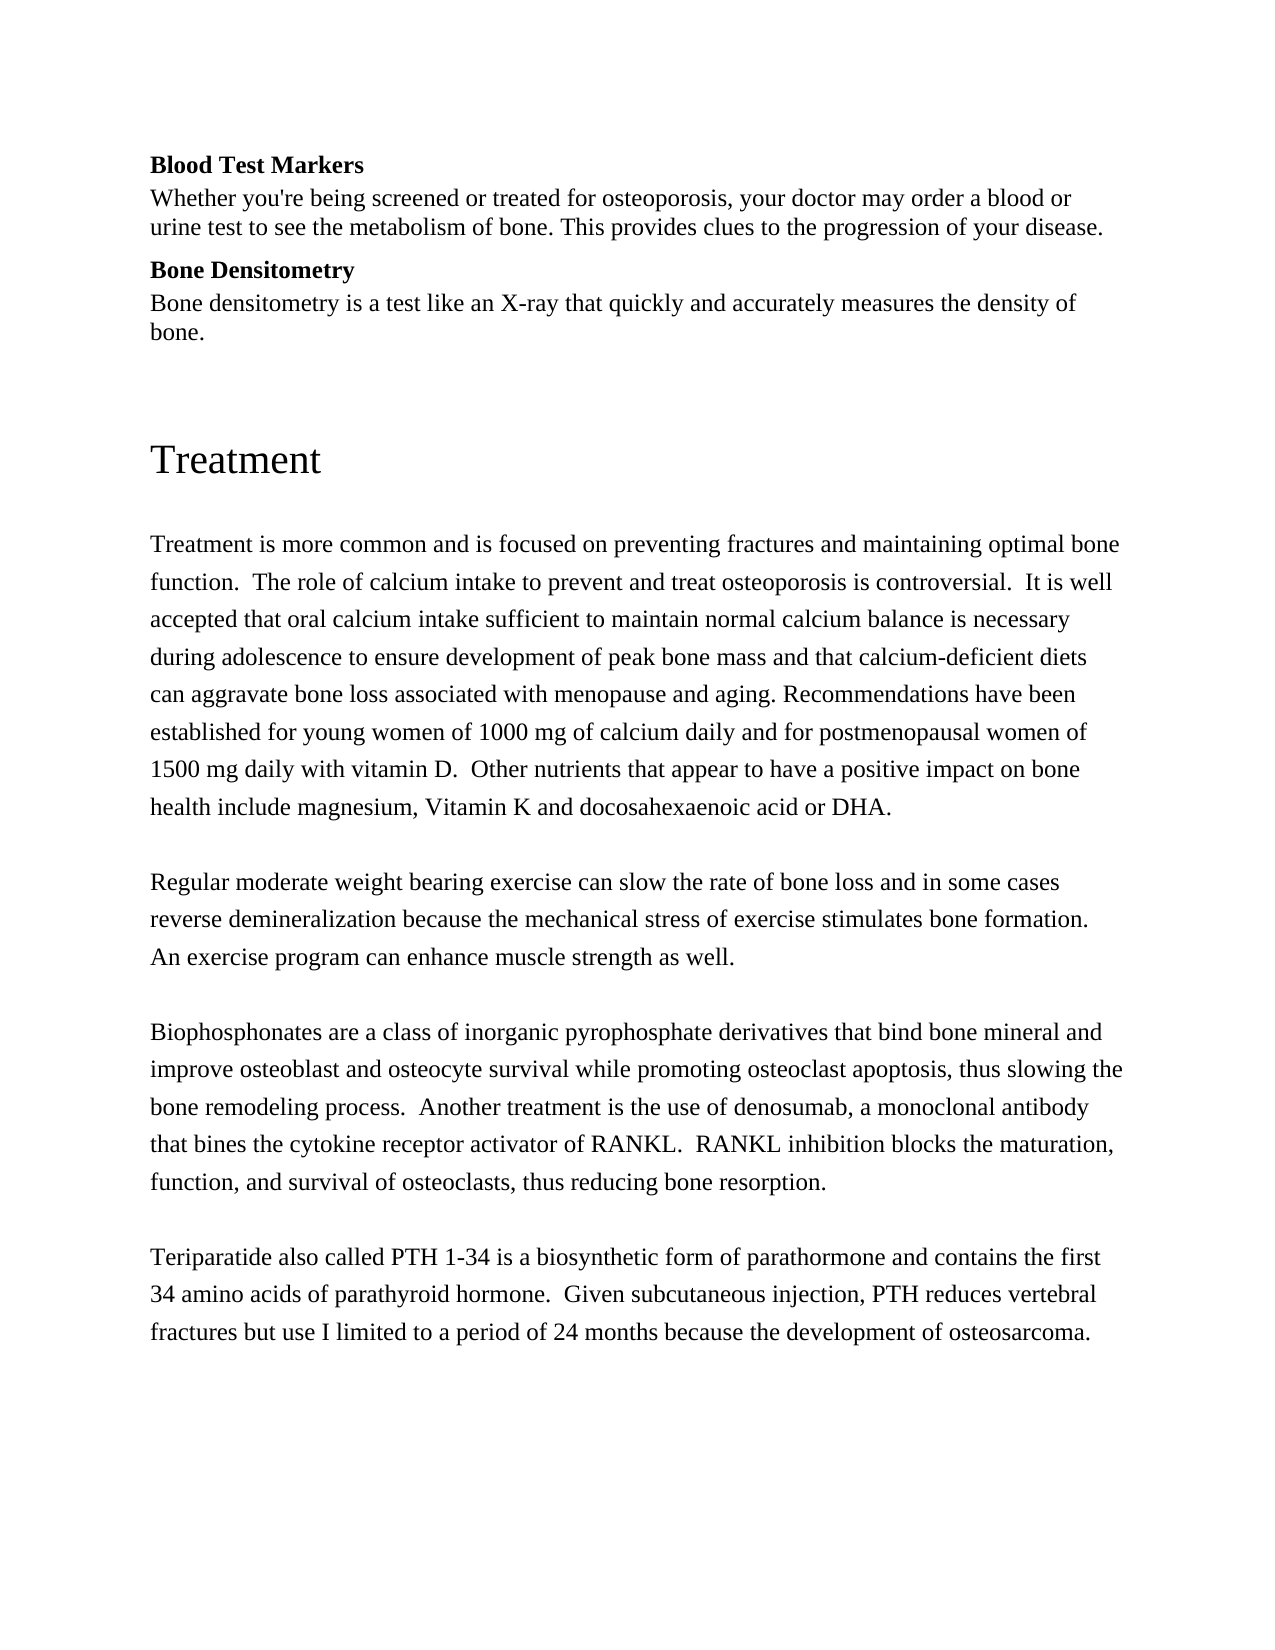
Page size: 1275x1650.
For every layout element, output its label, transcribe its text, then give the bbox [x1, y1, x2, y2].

text Bone Densitometry [150, 255, 1125, 284]
text Blood Test Markers [150, 150, 1125, 179]
text Treatment [150, 435, 1125, 483]
text Regular moderate weight bearing exercise can slow the rate of bone loss and in some cases reverse demineralization because the mechanical stress of exercise stimulates bone formation. An exercise program can enhance muscle strength as well. [150, 858, 1125, 970]
text Treatment is more common and is focused on preventing fractures and maintaining optimal bone function. The role of calcium intake to prevent and treat osteoporosis is controversial. It is well accepted that oral calcium intake sufficient to maintain normal calcium balance is necessary during adolescence to ensure development of peak bone mass and that calcium-deficient diets can aggravate bone loss associated with menopause and aging. Recommendations have been established for young women of 1000 mg of calcium daily and for postmenopausal women of 1500 mg daily with vitamin D. Other nutrients that appear to have a positive impact on bone health include magnesium, Vitamin K and docosahexaenoic acid or DHA. [150, 520, 1125, 820]
text Teriparatide also called PTH 1-34 is a biosynthetic form of parathormone and contains the first 34 amino acids of parathyroid hormone. Given subcutaneous injection, PTH reduces vertebral fractures but use I limited to a period of 24 months because the development of osteosarcoma. [150, 1233, 1125, 1345]
text Bone densitometry is a test like an X-ray that quickly and accurately measures the density of bone. [150, 288, 1125, 346]
text Biophosphonates are a class of inorganic pyrophosphate derivatives that bind bone mineral and improve osteoblast and osteocyte survival while promoting osteoclast apoptosis, thus slowing the bone remodeling process. Another treatment is the use of denosumab, a monoclonal antibody that bines the cytokine receptor activator of RANKL. RANKL inhibition blocks the maturation, function, and survival of osteoclasts, thus reducing bone resorption. [150, 1008, 1125, 1195]
text Whether you're being screened or treated for osteoporosis, your doctor may order a blood or urine test to see the metabolism of bone. This provides clues to the progression of your disease. [150, 183, 1125, 241]
